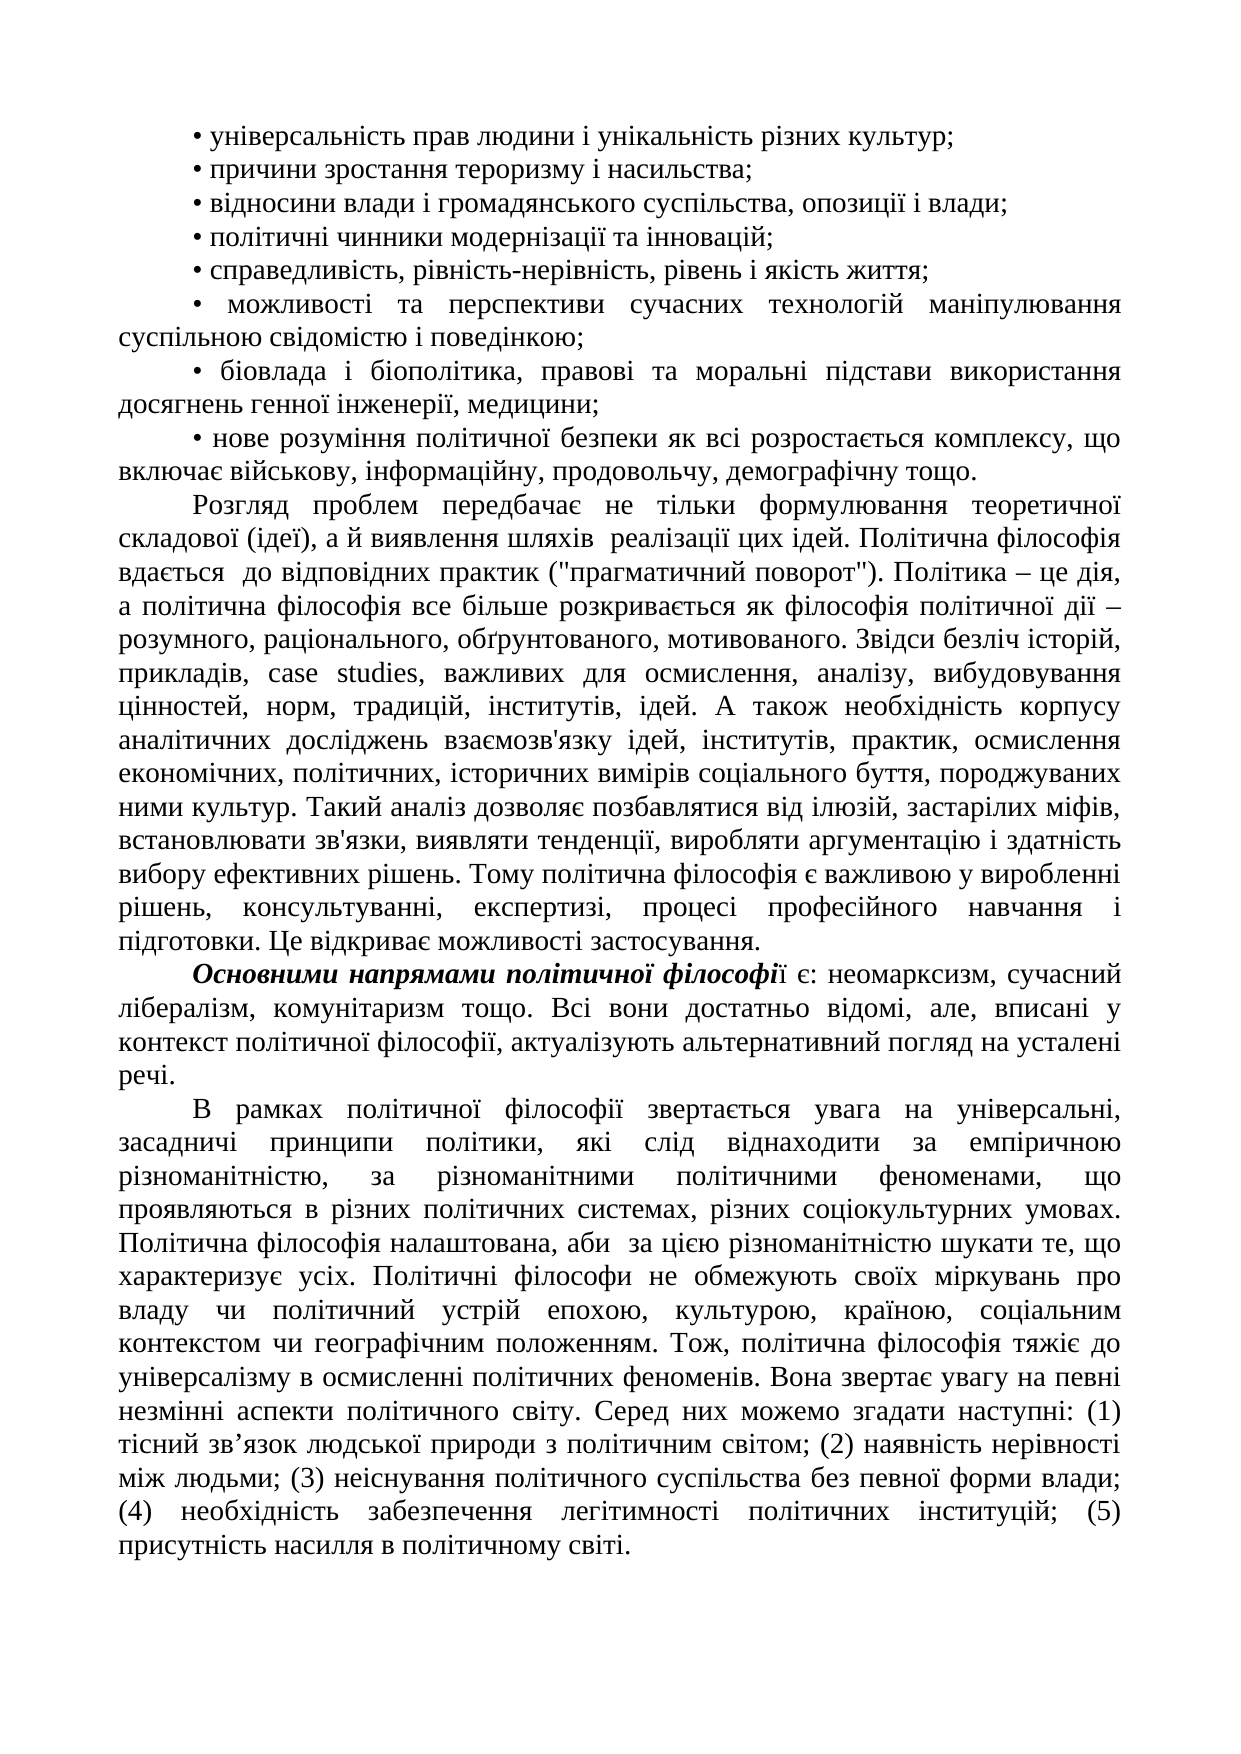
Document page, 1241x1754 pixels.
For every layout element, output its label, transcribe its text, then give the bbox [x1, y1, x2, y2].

text Основними напрямами політичної філософії є: неомарксизм, сучасний лібералізм, комунітаризм тощо. Всі вони достатньо відомі, але, вписані у контекст політичної філософії, актуалізують альтернативний погляд на усталені речі. [118, 957, 1122, 1091]
text • нове розуміння політичної безпеки як всі розростається комплексу, що включає військову, інформаційну, продовольчу, демографічну тощо. [118, 420, 1122, 487]
text • причини зростання тероризму і насильства; [118, 152, 1122, 185]
text • справедливість, рівність-нерівність, рівень і якість життя; [118, 252, 1122, 286]
text • можливості та перспективи сучасних технологій маніпулювання суспільною свідомістю і поведінкою; [118, 286, 1122, 353]
text • відносини влади і громадянського суспільства, опозиції і влади; [118, 185, 1122, 219]
text • універсальність прав людини і унікальність різних культур; [118, 118, 1122, 152]
text • біовлада і біополітика, правові та моральні підстави використання досягнень генної інженерії, медицини; [118, 353, 1122, 420]
text • політичні чинники модернізації та інновацій; [118, 219, 1122, 252]
text Розгляд проблем передбачає не тільки формулювання теоретичної складової (ідеї), а й виявлення шляхів реалізації цих ідей. Політична філософія вдається до відповідних практик ("прагматичний поворот"). Політика – це дія, а політична філософія все більше розкривається як філософія політичної дії – розумного, раціонального, обґрунтованого, мотивованого. Звідси безліч історій, прикладів, case studies, важливих для осмислення, аналізу, вибудовування цінностей, норм, традицій, інститутів, ідей. А також необхідність корпусу аналітичних досліджень взаємозв'язку ідей, інститутів, практик, осмислення економічних, політичних, історичних вимірів соціального буття, породжуваних ними культур. Такий аналіз дозволяє позбавлятися від ілюзій, застарілих міфів, встановлювати зв'язки, виявляти тенденції, виробляти аргументацію і здатність вибору ефективних рішень. Тому політична філософія є важливою у виробленні рішень, консультуванні, експертизі, процесі професійного навчання і підготовки. Це відкриває можливості застосування. [118, 487, 1122, 957]
text В рамках політичної філософії звертається увага на універсальні, засадничі принципи політики, які слід віднаходити за емпіричною різноманітністю, за різноманітними політичними феноменами, що проявляються в різних політичних системах, різних соціокультурних умовах. Політична філософія налаштована, аби за цією різноманітністю шукати те, що характеризує усіх. Політичні філософи не обмежують своїх міркувань про владу чи політичний устрій епохою, культурою, країною, соціальним контекстом чи географічним положенням. Тож, політична філософія тяжіє до універсалізму в осмисленні політичних феноменів. Вона звертає увагу на певні незмінні аспекти політичного світу. Серед них можемо згадати наступні: (1) тісний зв’язок людської природи з політичним світом; (2) наявність нерівності між людьми; (3) неіснування політичного суспільства без певної форми влади; (4) необхідність забезпечення легітимності політичних інституцій; (5) присутність насилля в політичному світі. [118, 1091, 1122, 1560]
